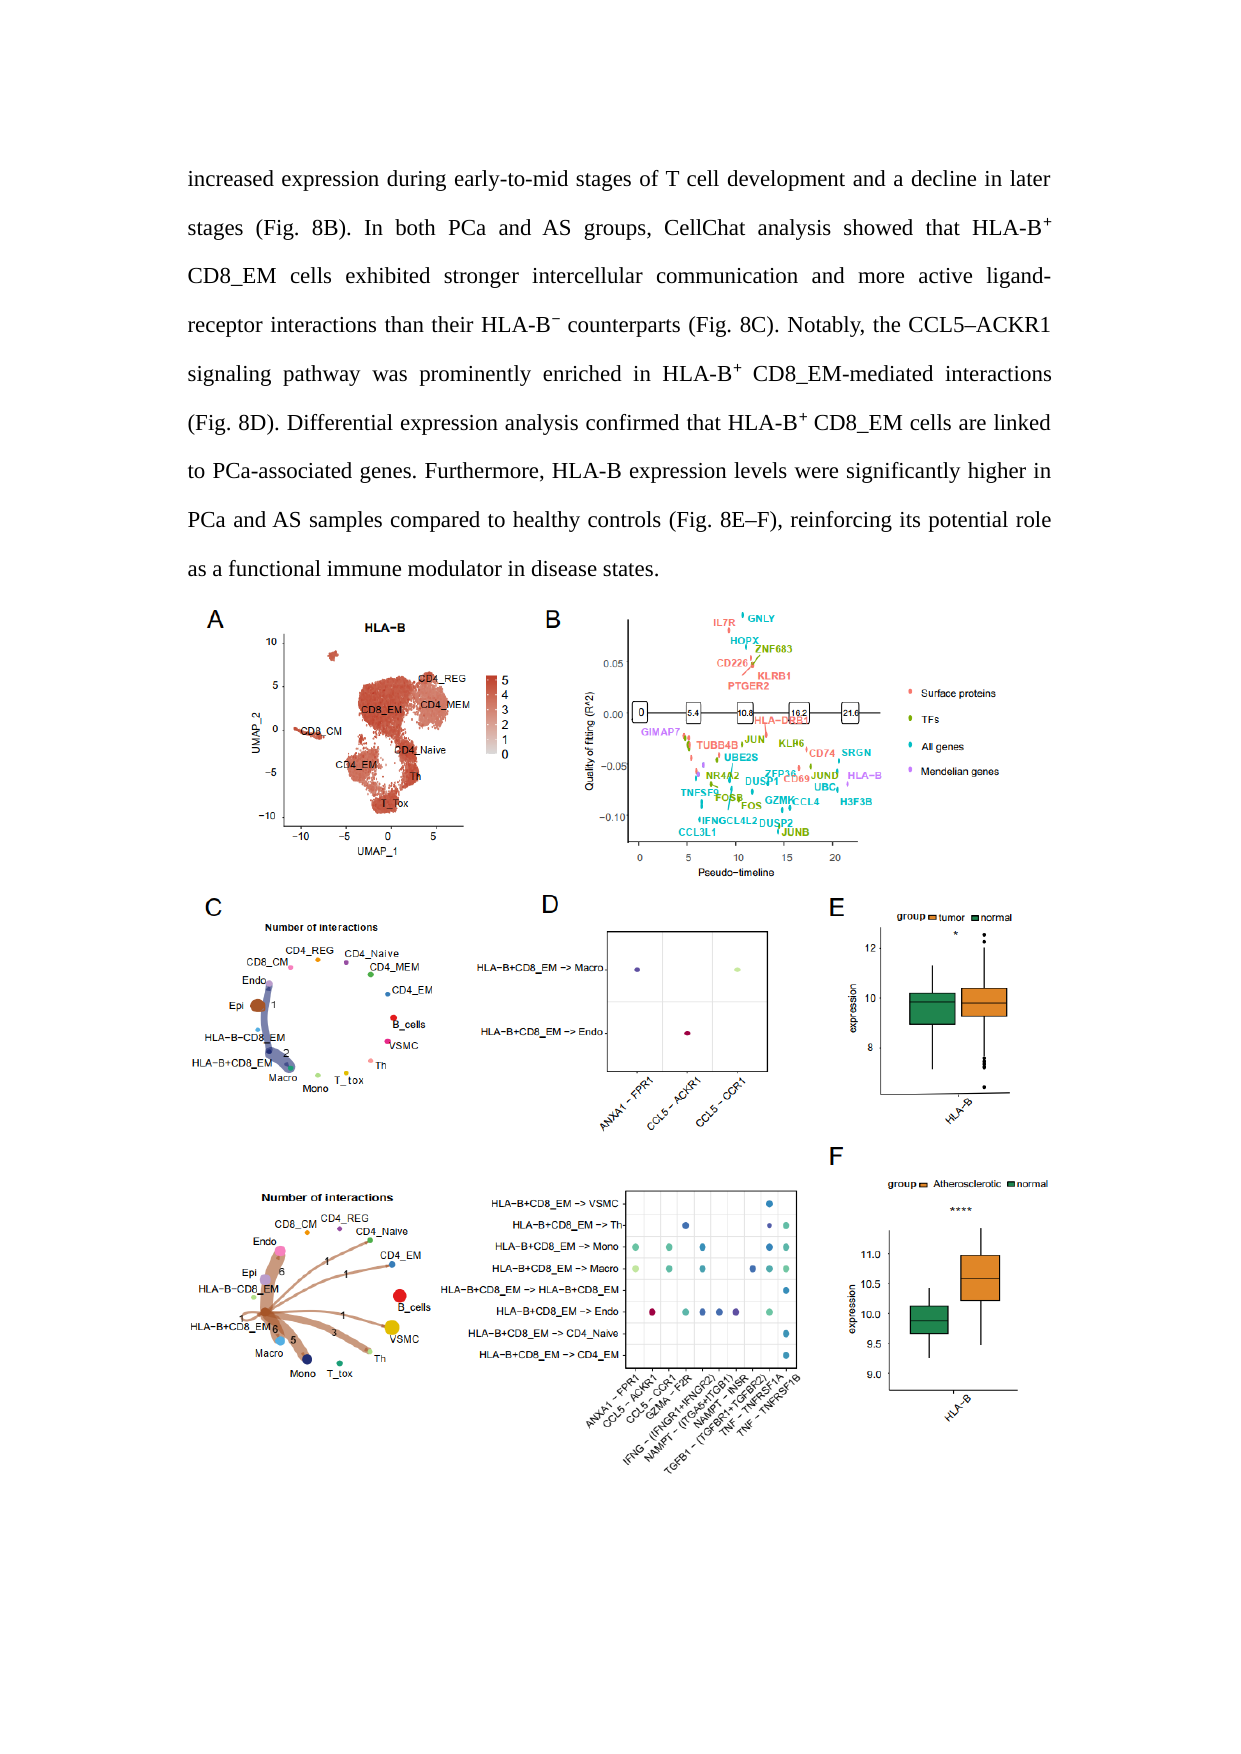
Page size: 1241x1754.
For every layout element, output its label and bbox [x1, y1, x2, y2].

text [187, 162, 1053, 584]
picture [187, 597, 1056, 1477]
